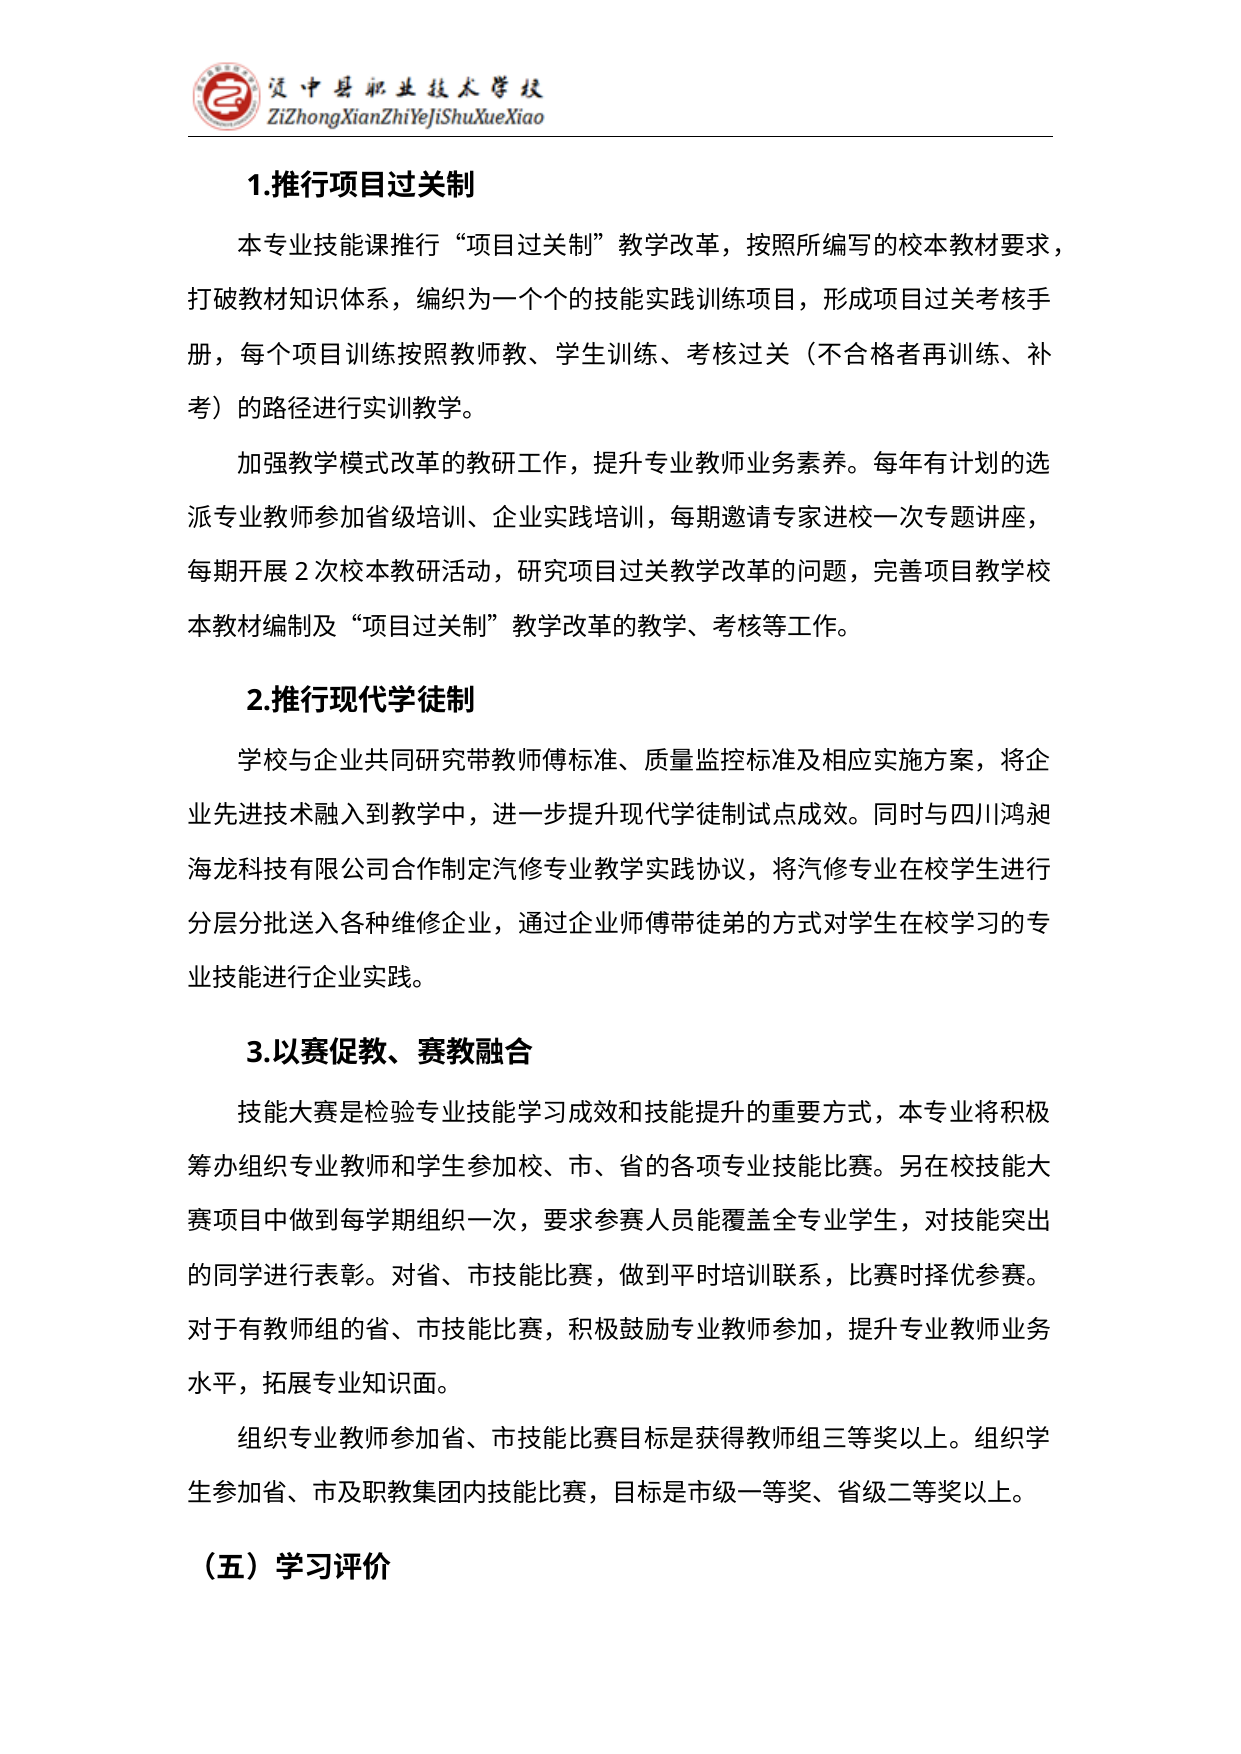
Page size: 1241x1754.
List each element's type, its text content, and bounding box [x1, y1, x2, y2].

picture [187, 59, 550, 134]
text （五）学习评价 [187, 1543, 1053, 1586]
text 1.推行项目过关制 [187, 162, 1053, 204]
text 本专业技能课推行“项目过关制”教学改革，按照所编写的校本教材要求，打破教材知识体系，编织为一个个的技能实践训练项目，形成项目过关考核手册，每个项目训练按照教师教、学生训练、考核过关（不合格者再训练、补考）的路径进行实训教学。 [187, 226, 1053, 425]
text 学校与企业共同研究带教师傅标准、质量监控标准及相应实施方案，将企业先进技术融入到教学中，进一步提升现代学徒制试点成效。同时与四川鸿昶海龙科技有限公司合作制定汽修专业教学实践协议，将汽修专业在校学生进行分层分批送入各种维修企业，通过企业师傅带徒弟的方式对学生在校学习的专业技能进行企业实践。 [187, 740, 1053, 994]
text 组织专业教师参加省、市技能比赛目标是获得教师组三等奖以上。组织学生参加省、市及职教集团内技能比赛，目标是市级一等奖、省级二等奖以上。 [187, 1418, 1053, 1509]
text 2.推行现代学徒制 [187, 677, 1053, 719]
text 技能大赛是检验专业技能学习成效和技能提升的重要方式，本专业将积极筹办组织专业教师和学生参加校、市、省的各项专业技能比赛。另在校技能大赛项目中做到每学期组织一次，要求参赛人员能覆盖全专业学生，对技能突出的同学进行表彰。对省、市技能比赛，做到平时培训联系，比赛时择优参赛。对于有教师组的省、市技能比赛，积极鼓励专业教师参加，提升专业教师业务水平，拓展专业知识面。 [187, 1092, 1053, 1400]
text 加强教学模式改革的教研工作，提升专业教师业务素养。每年有计划的选派专业教师参加省级培训、企业实践培训，每期邀请专家进校一次专题讲座，每期开展2次校本教研活动，研究项目过关教学改革的问题，完善项目教学校本教材编制及“项目过关制”教学改革的教学、考核等工作。 [187, 443, 1053, 642]
text 3.以赛促教、赛教融合 [187, 1028, 1053, 1071]
